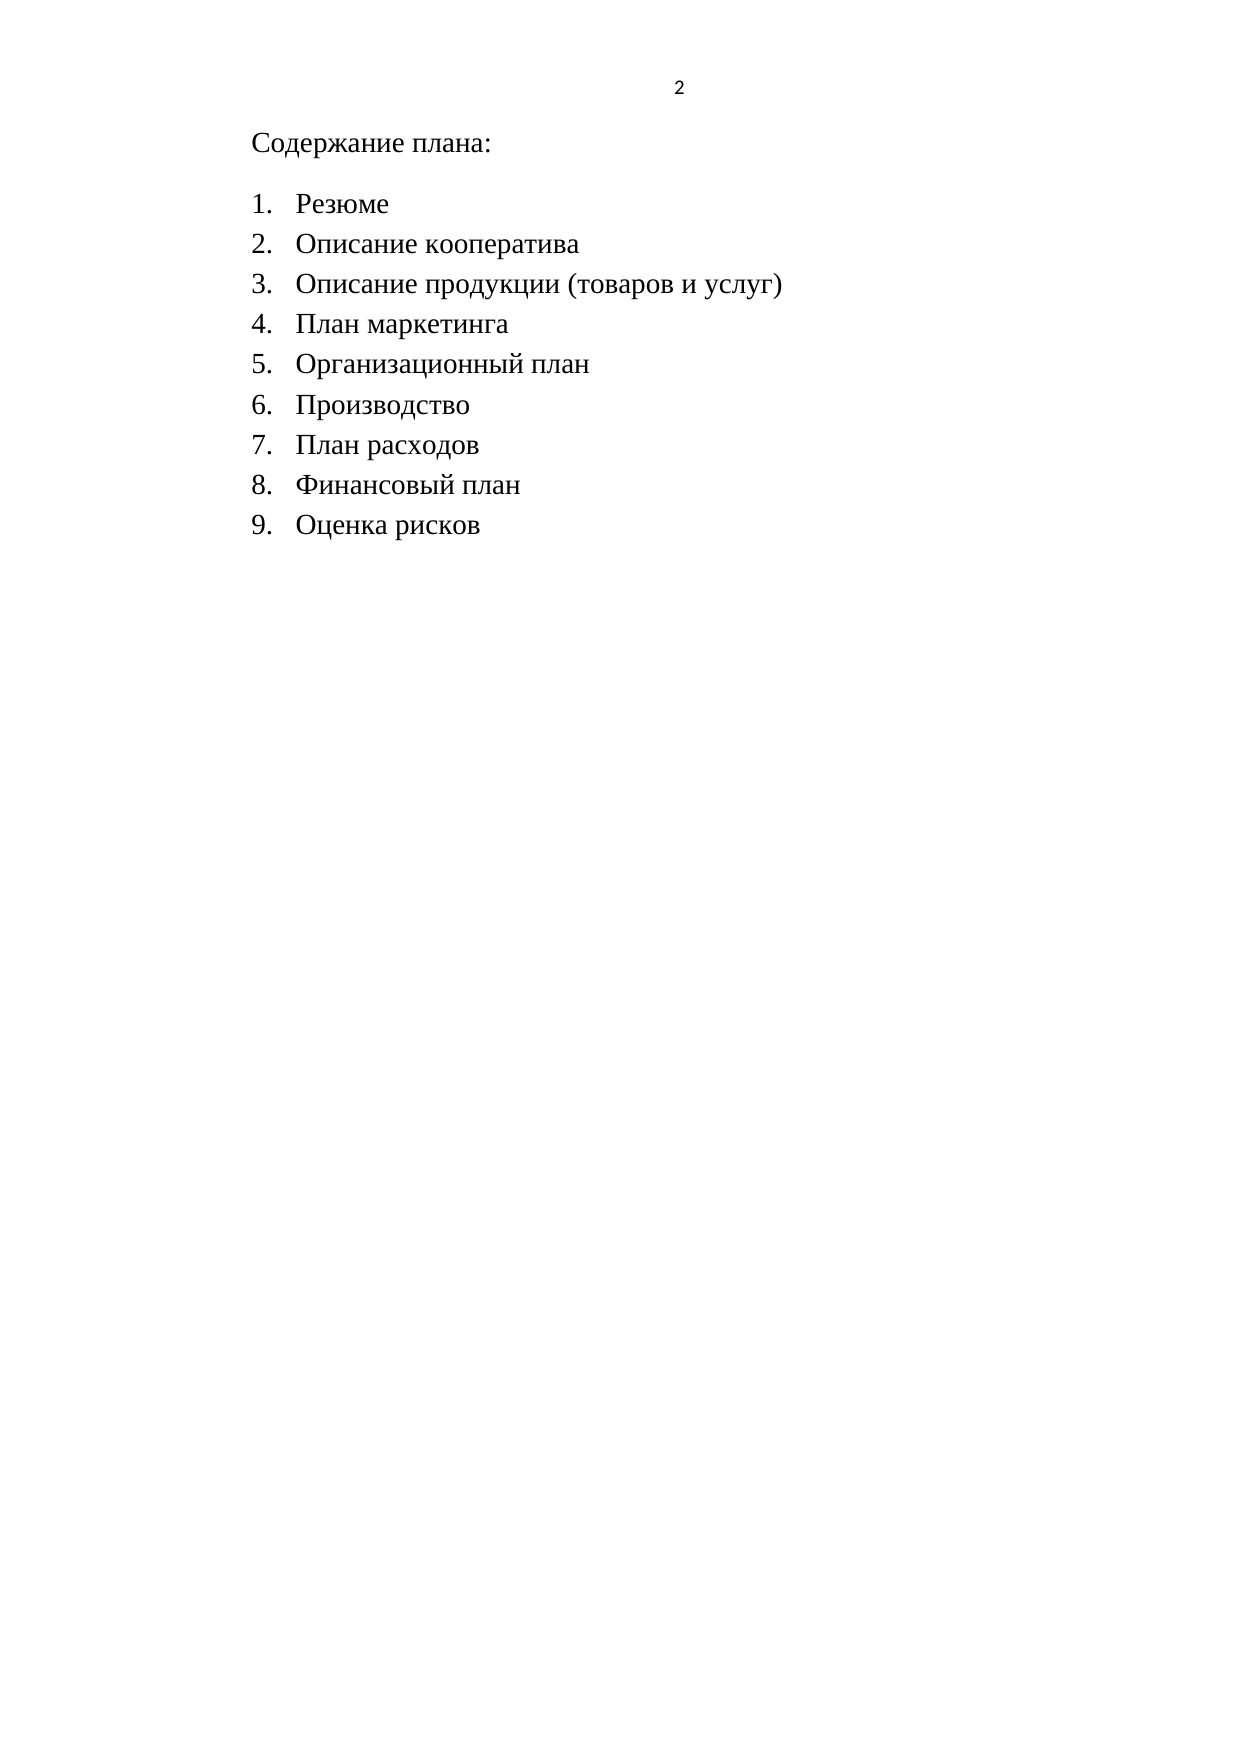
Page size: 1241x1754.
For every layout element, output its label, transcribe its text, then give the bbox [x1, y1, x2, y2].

list Оценка рисков [177, 507, 1181, 541]
list Описание продукции (товаров и услуг) [177, 266, 1181, 300]
list Организационный план [177, 347, 1181, 380]
list Финансовый план [177, 467, 1181, 501]
list Содержание плана: [251, 125, 1181, 158]
list Описание кооператива [177, 226, 1181, 259]
list Резюме [177, 186, 1181, 219]
list Производство [177, 387, 1181, 420]
list План маркетинга [177, 306, 1181, 340]
list План расходов [177, 427, 1181, 461]
